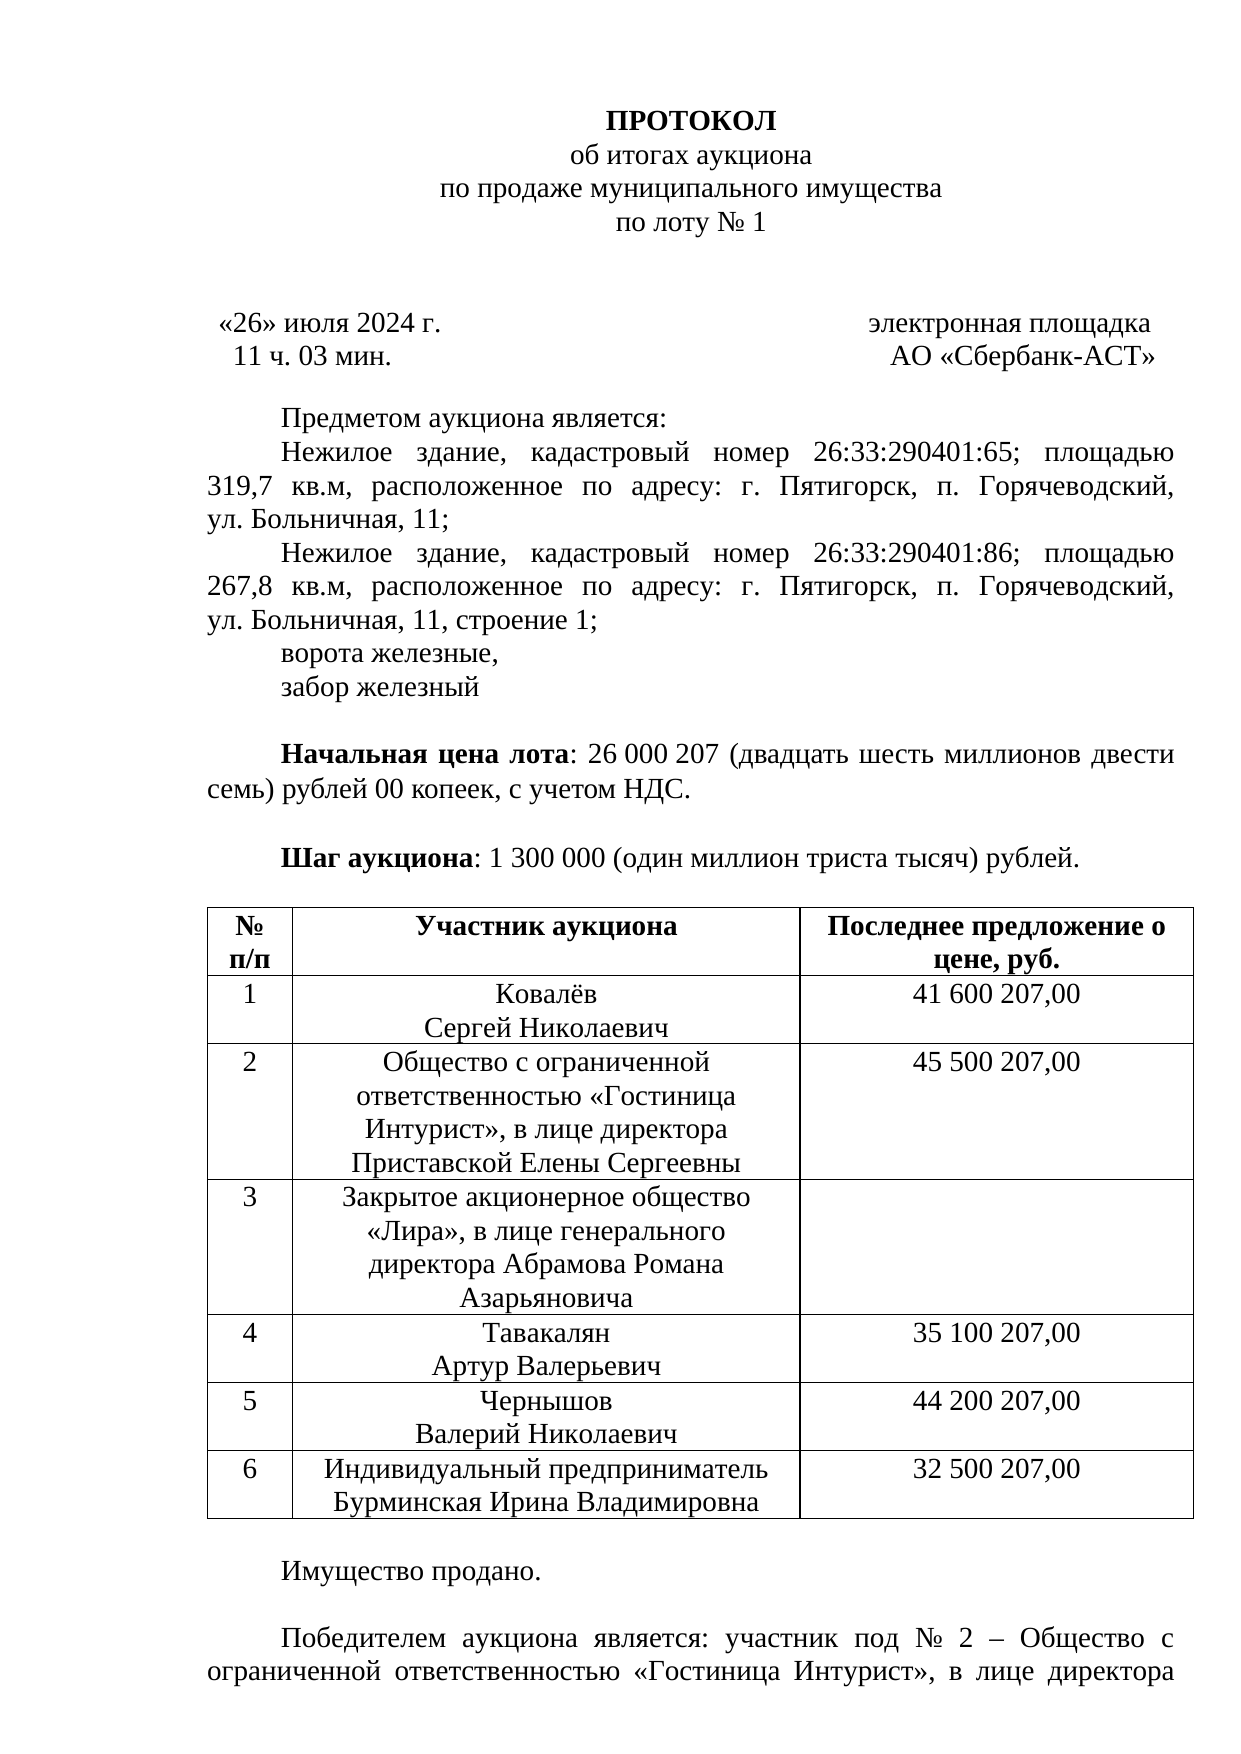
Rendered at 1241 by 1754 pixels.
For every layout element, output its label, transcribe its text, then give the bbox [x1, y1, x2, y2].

table_cell 45 500 207,00 [801, 1044, 1193, 1178]
text Нежилое здание, кадастровый номер 26:33:290401:86; площадью 267,8 кв.м, расположенное по адресу: г. Пятигорск, п. Горячеводский, ул. Больничная, 11, строение 1; [207, 535, 1175, 635]
text Шаг аукциона: 1 300 000 (один миллион триста тысяч) рублей. [207, 840, 1175, 873]
table_header Последнее предложение о цене, руб. [801, 908, 1193, 975]
table_cell 32 500 207,00 [801, 1451, 1193, 1518]
table_cell 5 [208, 1383, 292, 1450]
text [207, 1620, 1175, 1687]
table_cell Закрытое акционерное общество «Лира», в лице генерального директора Абрамова Романа Азарьяновича [293, 1180, 799, 1314]
text по лоту № 1 [207, 204, 1175, 238]
table_cell 41 600 207,00 [801, 976, 1193, 1043]
table_cell Ковалёв Сергей Николаевич [293, 976, 799, 1043]
table_cell Тавакалян Артур Валерьевич [293, 1315, 799, 1382]
text Начальная цена лота: 26 000 207 (двадцать шесть миллионов двести семь) рублей 00 копеек, с учетом НДС. [207, 736, 1175, 805]
text Имущество продано. [207, 1553, 1175, 1586]
table_header «26» июля 2024 г. 11 ч. 03 мин. [207, 305, 689, 372]
text Нежилое здание, кадастровый номер 26:33:290401:65; площадью 319,7 кв.м, расположенное по адресу: г. Пятигорск, п. Горячеводский, ул. Больничная, 11; [207, 434, 1175, 535]
table_cell 2 [208, 1044, 292, 1178]
text об итогах аукциона [207, 137, 1175, 171]
text Предметом аукциона является: [207, 401, 1175, 434]
text ПРОТОКОЛ [207, 103, 1175, 137]
table_header электронная площадка АО «Сбербанк-АСТ» [689, 305, 1175, 372]
table_cell Чернышов Валерий Николаевич [293, 1383, 799, 1450]
table_cell Общество с ограниченной ответственностью «Гостиница Интурист», в лице директора Приставской Елены Сергеевны [293, 1044, 799, 1178]
table_cell [801, 1180, 1193, 1314]
table_cell 44 200 207,00 [801, 1383, 1193, 1450]
table_cell 6 [208, 1451, 292, 1518]
table_cell 35 100 207,00 [801, 1315, 1193, 1382]
table_cell Индивидуальный предприниматель Бурминская Ирина Владимировна [293, 1451, 799, 1518]
text ворота железные, [207, 635, 1175, 669]
text забор железный [207, 669, 1175, 702]
table_cell 1 [208, 976, 292, 1043]
table_header Участник аукциона [293, 908, 799, 975]
text по продаже муниципального имущества [207, 171, 1175, 204]
table_header № п/п [208, 908, 292, 975]
table_cell 4 [208, 1315, 292, 1382]
table_cell 3 [208, 1180, 292, 1314]
